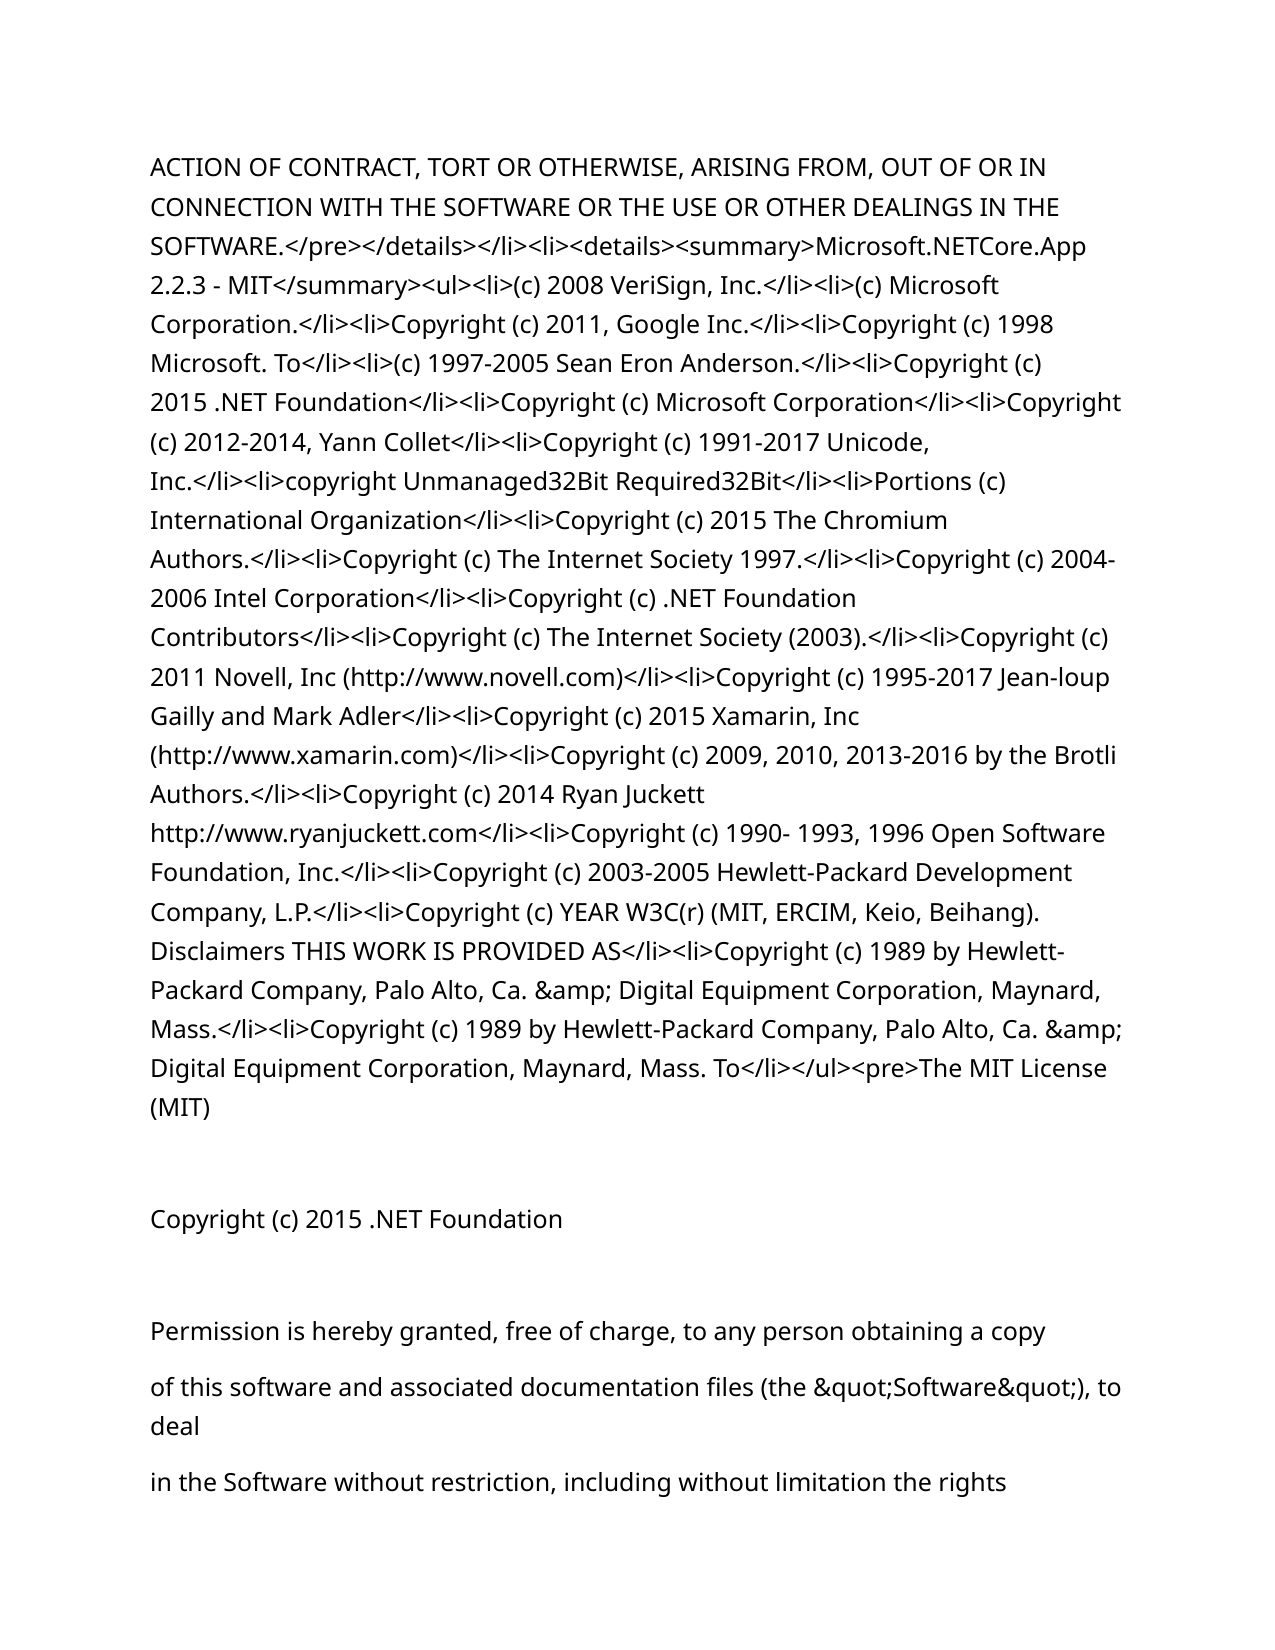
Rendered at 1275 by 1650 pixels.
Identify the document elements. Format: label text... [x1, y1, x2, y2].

text Permission is hereby granted, free of charge, to any person obtaining a copy [150, 1313, 1125, 1347]
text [150, 150, 1125, 1124]
text in the Software without restriction, including without limitation the rights [150, 1464, 1125, 1498]
text Copyright (c) 2015 .NET Foundation [150, 1202, 1125, 1236]
text of this software and associated documentation files (the &quot;Software&quot;), to deal [150, 1369, 1125, 1442]
